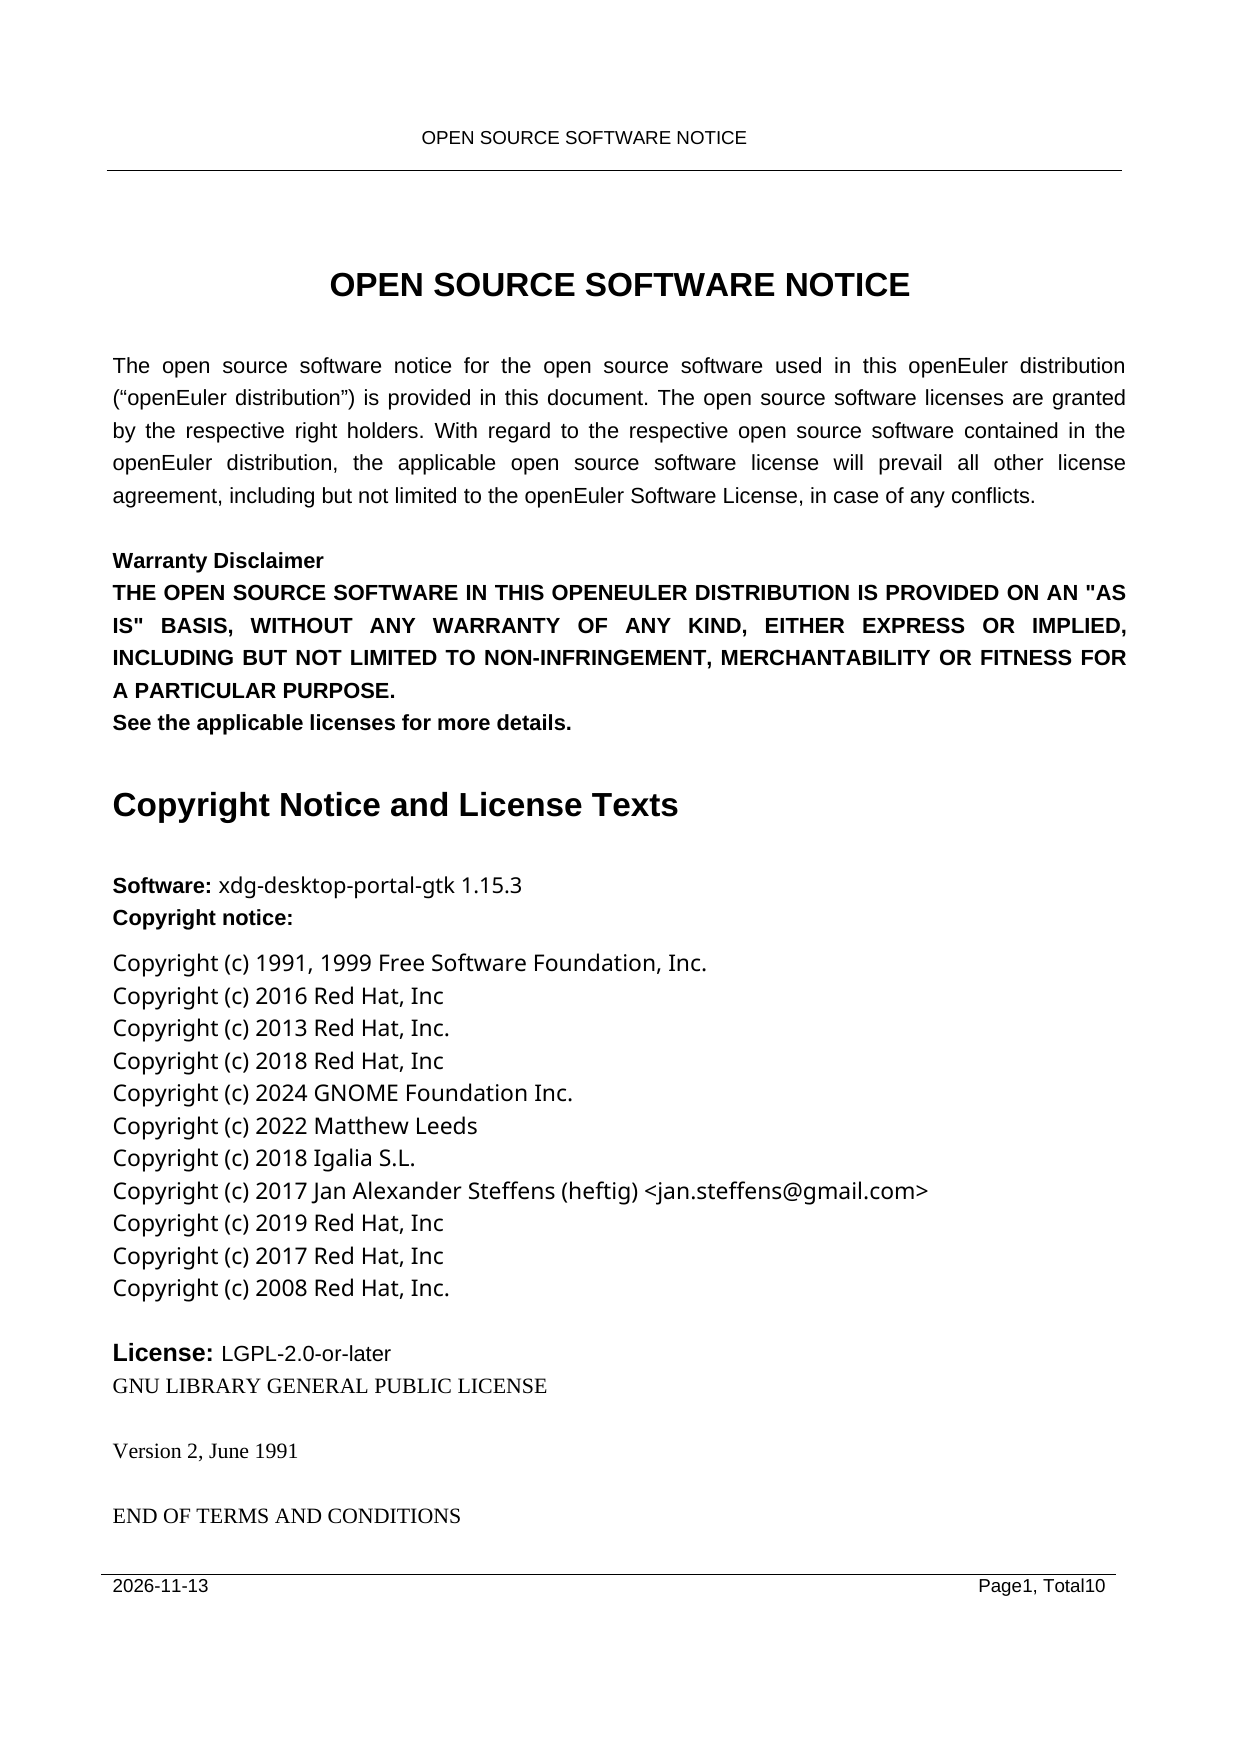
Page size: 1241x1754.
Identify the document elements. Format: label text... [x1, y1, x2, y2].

text Copyright (c) 1991, 1999 Free Software Foundation, Inc. Copyright (c) 2016 Red Hat, Inc Copyright (c) 2013 Red Hat, Inc. Copyright (c) 2018 Red Hat, Inc Copyright (c) 2024 GNOME Foundation Inc. Copyright (c) 2022 Matthew Leeds Copyright (c) 2018 Igalia S.L. Copyright (c) 2017 Jan Alexander Steffens (heftig) <jan.steffens@gmail.com> Copyright (c) 2019 Red Hat, Inc Copyright (c) 2017 Red Hat, Inc Copyright (c) 2008 Red Hat, Inc. [112, 947, 1128, 1337]
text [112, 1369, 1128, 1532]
text OPEN SOURCE SOFTWARE NOTICE [112, 251, 1128, 316]
text Copyright Notice and License Texts [112, 771, 1128, 836]
text Copyright notice: [112, 901, 1128, 934]
text THE OPEN SOURCE SOFTWARE IN THIS OPENEULER DISTRIBUTION IS PROVIDED ON AN "AS IS" BASIS, WITHOUT ANY WARRANTY OF ANY KIND, EITHER EXPRESS OR IMPLIED, INCLUDING BUT NOT LIMITED TO NON-INFRINGEMENT, MERCHANTABILITY OR FITNESS FOR A PARTICULAR PURPOSE. See the applicable licenses for more details. [112, 576, 1128, 739]
text The open source software notice for the open source software used in this openEuler distribution (“openEuler distribution”) is provided in this document. The open source software licenses are granted by the respective right holders. With regard to the respective open source software contained in the openEuler distribution, the applicable open source software license will prevail all other license agreement, including but not limited to the openEuler Software License, in case of any conflicts. [112, 349, 1128, 511]
text License: LGPL-2.0-or-later [112, 1337, 1128, 1369]
title Software: xdg-desktop-portal-gtk 1.15.3 [112, 869, 1128, 901]
text Warranty Disclaimer [112, 544, 1128, 576]
